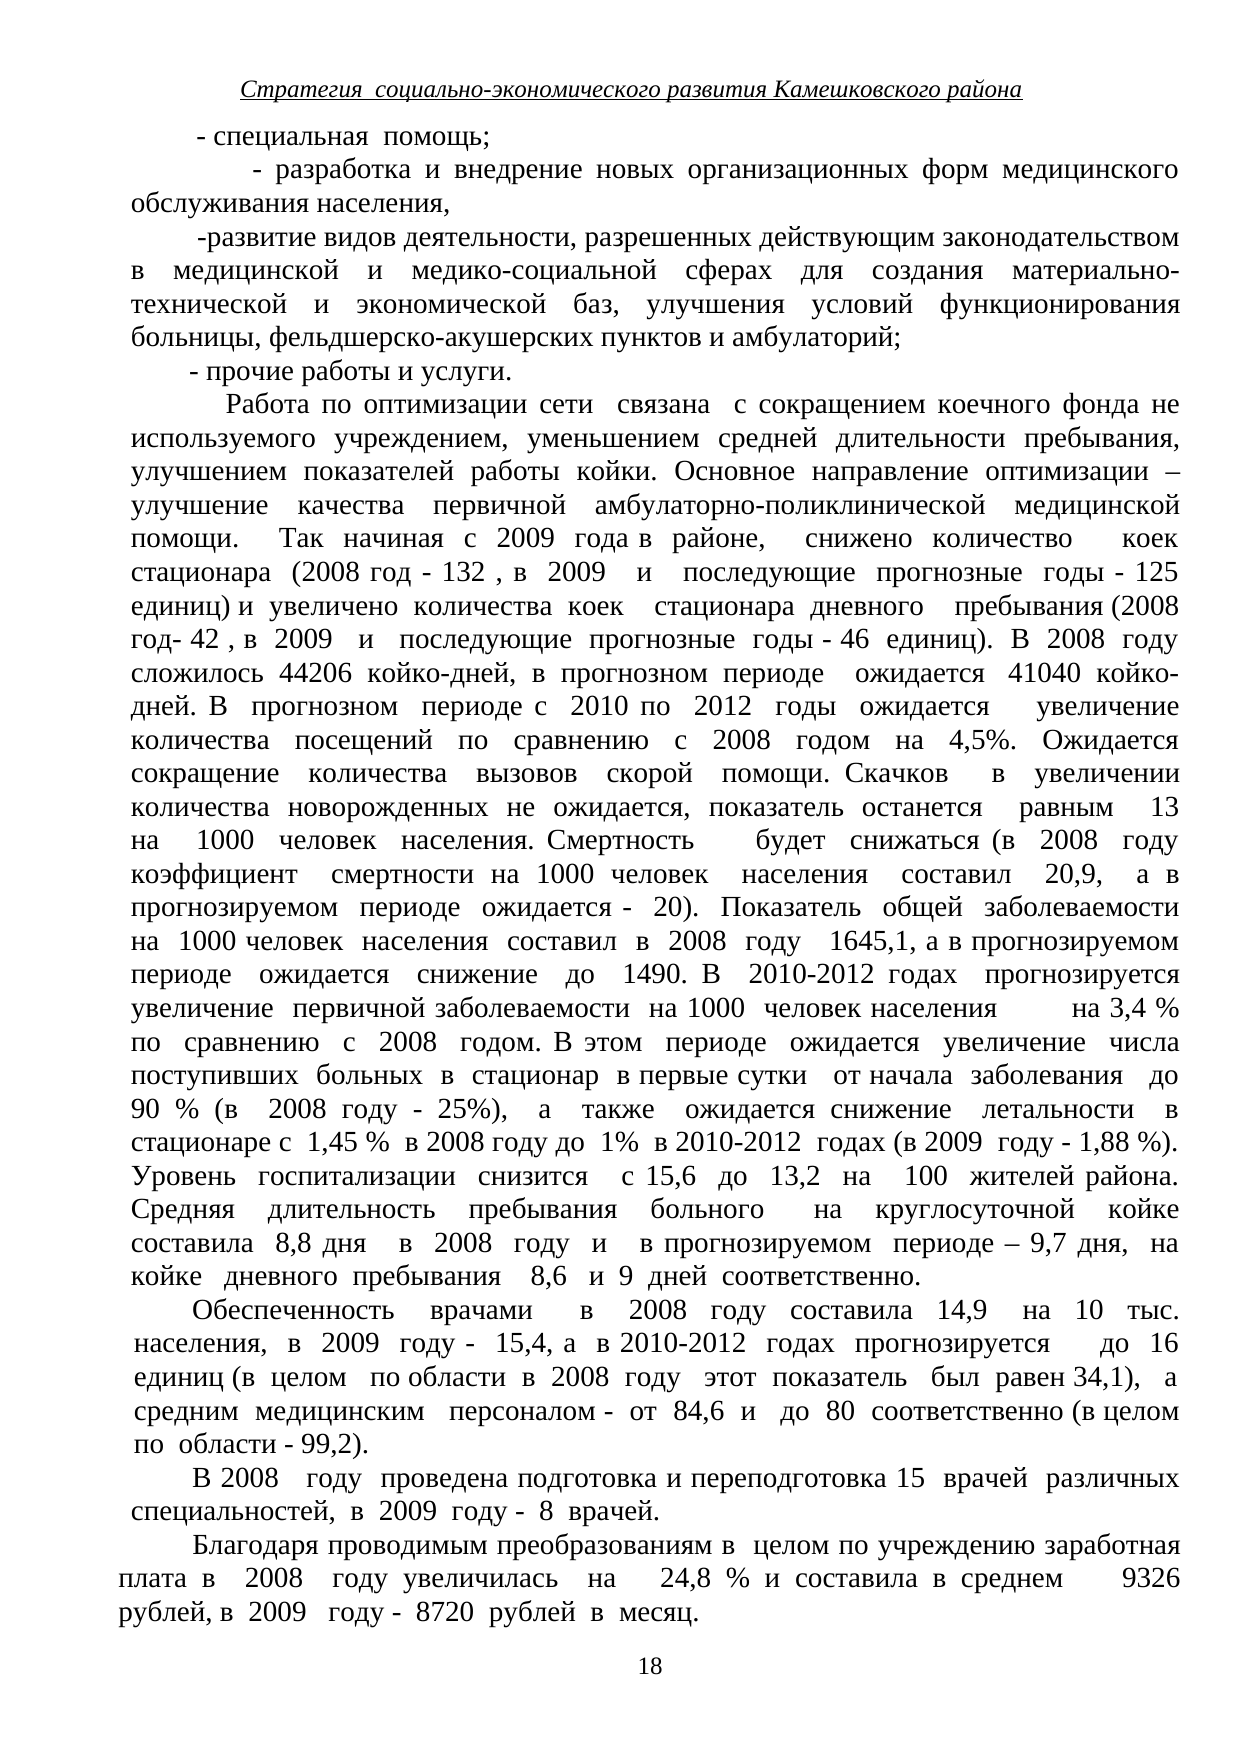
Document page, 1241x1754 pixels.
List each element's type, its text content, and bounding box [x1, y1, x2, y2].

text Работа по оптимизации сети связана с сокращением коечного фонда не используемого учреждением, уменьшением средней длительности пребывания, улучшением показателей работы койки. Основное направление оптимизации – улучшение качества первичной амбулаторно-поликлинической медицинской помощи. Так начиная с 2009 года в районе, снижено количество коек стационара (2008 год - 132 , в 2009 и последующие прогнозные годы - 125 единиц) и увеличено количества коек стационара дневного пребывания (2008 год- 42 , в 2009 и последующие прогнозные годы - 46 единиц). В 2008 году сложилось 44206 койко-дней, в прогнозном периоде ожидается 41040 койко-дней. В прогнозном периоде с 2010 по 2012 годы ожидается увеличение количества посещений по сравнению с 2008 годом на 4,5%. Ожидается сокращение количества вызовов скорой помощи. Скачков в увеличении количества новорожденных не ожидается, показатель останется равным 13 на 1000 человек населения. Смертность будет снижаться (в 2008 году коэффициент смертности на 1000 человек населения составил 20,9, а в прогнозируемом периоде ожидается - 20). Показатель общей заболеваемости на 1000 человек населения составил в 2008 году 1645,1, а в прогнозируемом периоде ожидается снижение до 1490. В 2010-2012 годах прогнозируется увеличение первичной заболеваемости на 1000 человек населения на 3,4 % по сравнению с 2008 годом. В этом периоде ожидается увеличение числа поступивших больных в стационар в первые сутки от начала заболевания до 90 % (в 2008 году - 25%), а также ожидается снижение летальности в стационаре с 1,45 % в 2008 году до 1% в 2010-2012 годах (в 2009 году - 1,88 %). Уровень госпитализации снизится с 15,6 до 13,2 на 100 жителей района. Средняя длительность пребывания больного на круглосуточной койке составила 8,8 дня в 2008 году и в прогнозируемом периоде – 9,7 дня, на койке дневного пребывания 8,6 и 9 дней соответственно. [131, 386, 1181, 1292]
text - разработка и внедрение новых организационных форм медицинского обслуживания населения, [131, 152, 1181, 219]
text -развитие видов деятельности, разрешенных действующим законодательством в медицинской и медико-социальной сферах для создания материально-технической и экономической баз, улучшения условий функционирования больницы, фельдшерско-акушерских пунктов и амбулаторий; [131, 219, 1181, 353]
text - прочие работы и услуги. [131, 353, 1181, 386]
text Благодаря проводимым преобразованиям в целом по учреждению заработная плата в 2008 году увеличилась на 24,8 % и составила в среднем 9326 рублей, в 2009 году - 8720 рублей в месяц. [118, 1527, 1181, 1627]
text Обеспеченность врачами в 2008 году составила 14,9 на 10 тыс. населения, в 2009 году - 15,4, а в 2010-2012 годах прогнозируется до 16 единиц (в целом по области в 2008 году этот показатель был равен 34,1), а средним медицинским персоналом - от 84,6 и до 80 соответственно (в целом по области - 99,2). [134, 1292, 1181, 1460]
text В 2008 году проведена подготовка и переподготовка 15 врачей различных специальностей, в 2009 году - 8 врачей. [131, 1460, 1181, 1527]
text - специальная помощь; [131, 118, 1181, 152]
